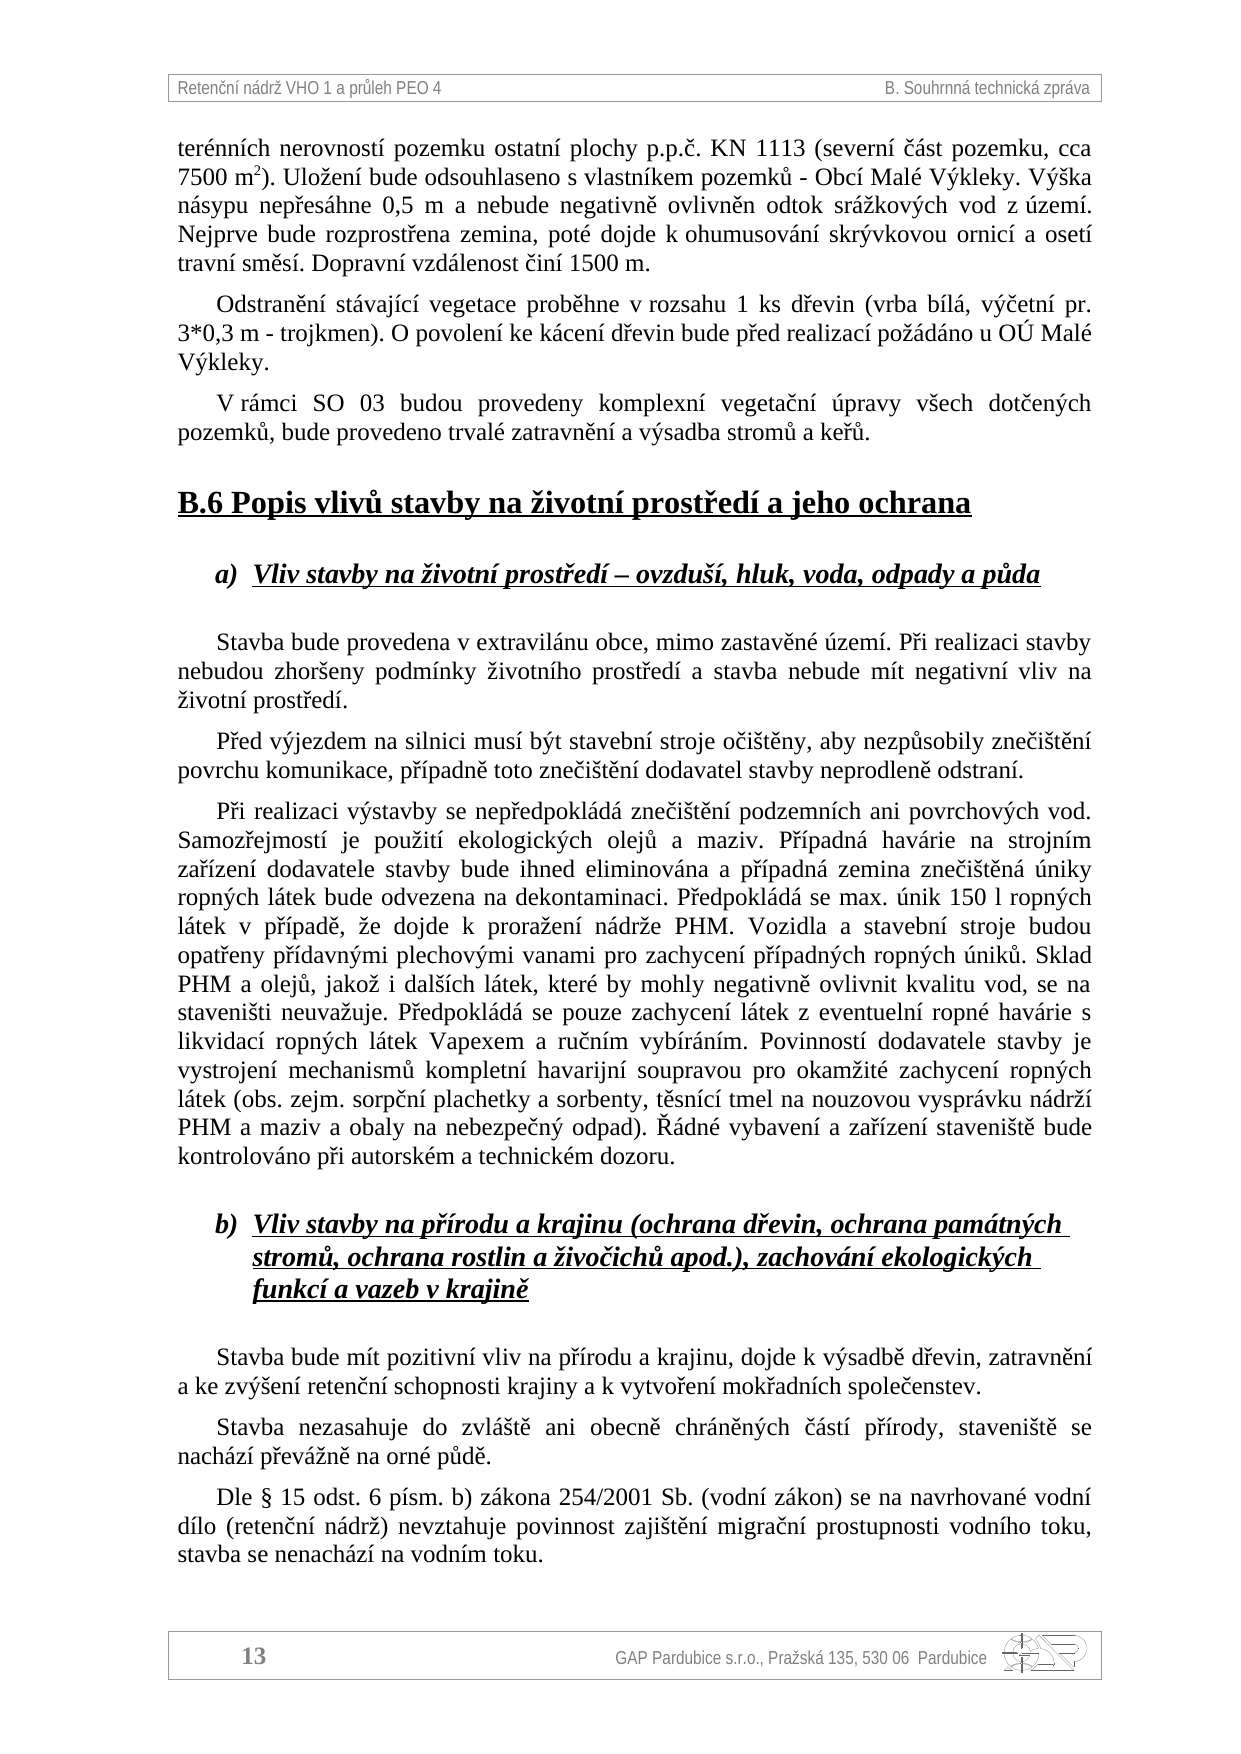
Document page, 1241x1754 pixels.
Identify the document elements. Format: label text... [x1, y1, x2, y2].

text Stavba bude mít pozitivní vliv na přírodu a krajinu, dojde k výsadbě dřevin, zatravnění a ke zvýšení retenční schopnosti krajiny a k vytvoření mokřadních společenstev. [177, 1342, 1092, 1399]
text Odstranění stávající vegetace proběhne v rozsahu 1 ks dřevin (vrba bílá, výčetní pr. 3*0,3 m - trojkmen). O povolení ke kácení dřevin bude před realizací požádáno u OÚ Malé Výkleky. [177, 289, 1092, 375]
text Při realizaci výstavby se nepředpokládá znečištění podzemních ani povrchových vod. Samozřejmostí je použití ekologických olejů a maziv. Případná havárie na strojním zařízení dodavatele stavby bude ihned eliminována a případná zemina znečištěná úniky ropných látek bude odvezena na dekontaminaci. Předpokládá se max. únik 150 l ropných látek v případě, že dojde k proražení nádrže PHM. Vozidla a stavební stroje budou opatřeny přídavnými plechovými vanami pro zachycení případných ropných úniků. Sklad PHM a olejů, jakož i dalších látek, které by mohly negativně ovlivnit kvalitu vod, se na staveništi neuvažuje. Předpokládá se pouze zachycení látek z eventuelní ropné havárie s likvidací ropných látek Vapexem a ručním vybíráním. Povinností dodavatele stavby je vystrojení mechanismů kompletní havarijní soupravou pro okamžité zachycení ropných látek (obs. zejm. sorpční plachetky a sorbenty, těsnící tmel na nouzovou vysprávku nádrží PHM a maziv a obaly na nebezpečný odpad). Řádné vybavení a zařízení staveniště bude kontrolováno při autorském a technickém dozoru. [177, 796, 1092, 1170]
text Dle § 15 odst. 6 písm. b) zákona 254/2001 Sb. (vodní zákon) se na navrhované vodní dílo (retenční nádrž) nevztahuje povinnost zajištění migrační prostupnosti vodního toku, stavba se nenachází na vodním toku. [177, 1482, 1092, 1568]
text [177, 133, 1092, 277]
list Vliv stavby na životní prostředí – ovzduší, hluk, voda, odpady a půda [215, 557, 1092, 590]
text Před výjezdem na silnici musí být stavební stroje očištěny, aby nezpůsobily znečištění povrchu komunikace, případně toto znečištění dodavatel stavby neprodleně odstraní. [177, 726, 1092, 784]
text B.6 Popis vlivů stavby na životní prostředí a jeho ochrana [177, 483, 1092, 520]
text Stavba nezasahuje do zvláště ani obecně chráněných částí přírody, staveniště se nachází převážně na orné půdě. [177, 1412, 1092, 1469]
text Stavba bude provedena v extravilánu obce, mimo zastavěné území. Při realizaci stavby nebudou zhoršeny podmínky životního prostředí a stavba nebude mít negativní vliv na životní prostředí. [177, 627, 1092, 714]
list Vliv stavby na přírodu a krajinu (ochrana dřevin, ochrana památných stromů, ochrana rostlin a živočichů apod.), zachování ekologických funkcí a vazeb v krajině [215, 1207, 1092, 1304]
text V rámci SO 03 budou provedeny komplexní vegetační úpravy všech dotčených pozemků, bude provedeno trvalé zatravnění a výsadba stromů a keřů. [177, 388, 1092, 445]
